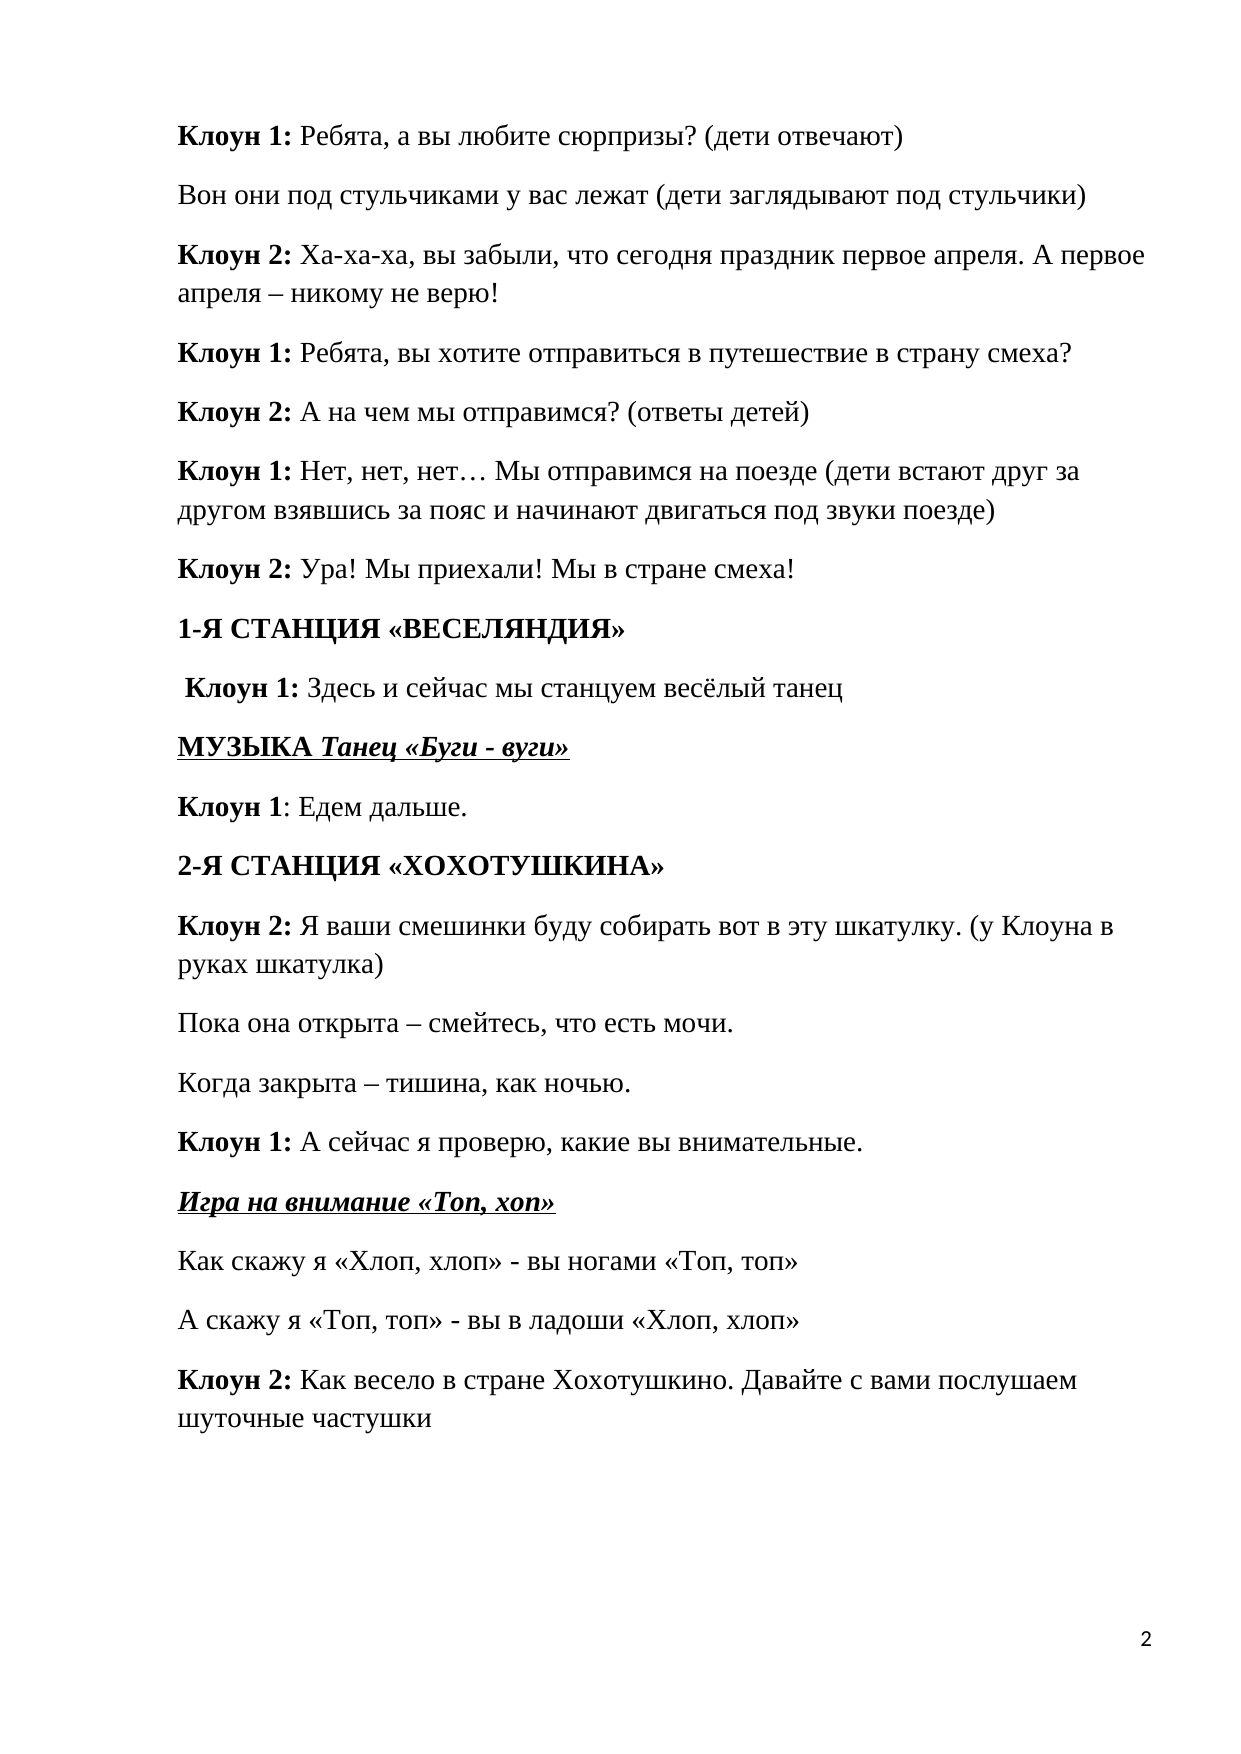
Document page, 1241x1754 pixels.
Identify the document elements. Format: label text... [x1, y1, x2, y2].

text Клоун 1: Ребята, вы хотите отправиться в путешествие в страну смеха? [177, 335, 1152, 368]
text Клоун 2: А на чем мы отправимся? (ответы детей) [177, 394, 1152, 428]
text Игра на внимание «Топ, хоп» [177, 1184, 1152, 1217]
text Когда закрыта – тишина, как ночью. [177, 1065, 1152, 1098]
text Клоун 2: Как весело в стране Хохотушкино. Давайте с вами послушаем шуточные частушки [177, 1362, 1152, 1434]
text Вон они под стульчиками у вас лежат (дети заглядывают под стульчики) [177, 177, 1152, 211]
text Клоун 1: Едем дальше. [177, 789, 1152, 822]
text МУЗЫКА Танец «Буги - вуги» [177, 729, 1152, 763]
text Клоун 1: Ребята, а вы любите сюрпризы? (дети отвечают) [177, 118, 1152, 152]
text 1-Я СТАНЦИЯ «ВЕСЕЛЯНДИЯ» [177, 611, 1152, 644]
text 2-Я СТАНЦИЯ «ХОХОТУШКИНА» [177, 848, 1152, 882]
text Клоун 1: А сейчас я проверю, какие вы внимательные. [177, 1124, 1152, 1158]
text Клоун 1: Нет, нет, нет… Мы отправимся на поезде (дети встают друг за другом взявшись за пояс и начинают двигаться под звуки поезде) [177, 453, 1152, 526]
text Клоун 2: Ха-ха-ха, вы забыли, что сегодня праздник первое апреля. А первое апреля – никому не верю! [177, 237, 1152, 309]
text Пока она открыта – смейтесь, что есть мочи. [177, 1006, 1152, 1039]
text Как скажу я «Хлоп, хлоп» - вы ногами «Топ, топ» [177, 1243, 1152, 1277]
text А скажу я «Топ, топ» - вы в ладоши «Хлоп, хлоп» [177, 1302, 1152, 1336]
text Клоун 2: Ура! Мы приехали! Мы в стране смеха! [177, 551, 1152, 585]
text Клоун 2: Я ваши смешинки буду собирать вот в эту шкатулку. (у Клоуна в руках шкатулка) [177, 908, 1152, 980]
text Клоун 1: Здесь и сейчас мы станцуем весёлый танец [177, 670, 1152, 704]
